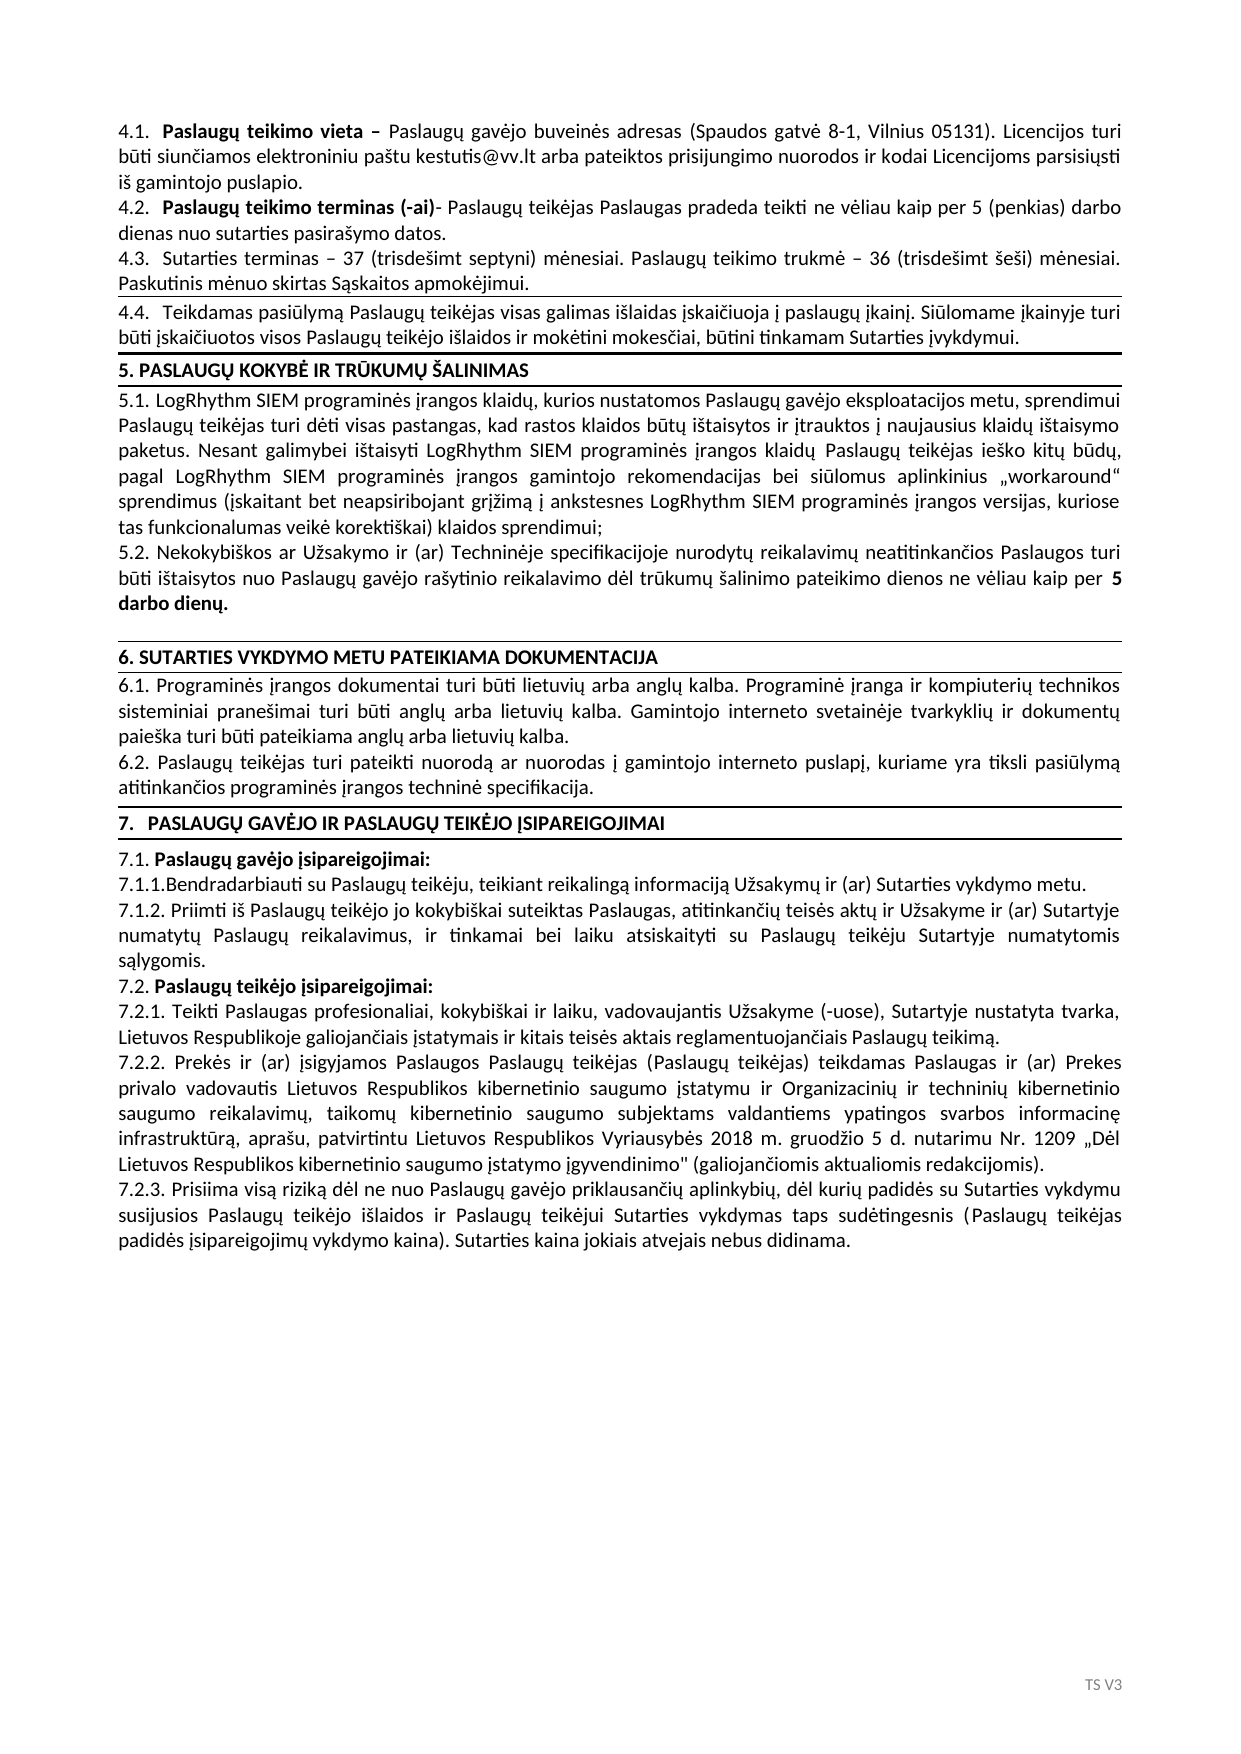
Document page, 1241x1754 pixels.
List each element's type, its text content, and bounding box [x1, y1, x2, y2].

list Sutarties terminas – 37 (trisdešimt septyni) mėnesiai. Paslaugų teikimo trukmė – 36 (trisdešimt šeši) mėnesiai. Paskutinis mėnuo skirtas Sąskaitos apmokėjimui. [118, 245, 1122, 296]
list PASLAUGŲ GAVĖJO IR PASLAUGŲ TEIKĖJO ĮSIPAREIGOJIMAI [118, 808, 1122, 838]
text 7.1.1.Bendradarbiauti su Paslaugų teikėju, teikiant reikalingą informaciją Užsakymų ir (ar) Sutarties vykdymo metu. [118, 871, 1122, 897]
text 7.2. Paslaugų teikėjo įsipareigojimai: [118, 973, 1122, 998]
list 5. PASLAUGŲ KOKYBĖ IR TRŪKUMŲ ŠALINIMAS [118, 355, 1122, 385]
list Paslaugų teikimo vieta – Paslaugų gavėjo buveinės adresas (Spaudos gatvė 8-1, Vilnius 05131). Licencijos turi būti siunčiamos elektroniniu paštu kestutis@vv.lt arba pateiktos prisijungimo nuorodos ir kodai Licencijoms parsisiųsti iš gamintojo puslapio. [118, 118, 1122, 194]
list LogRhythm SIEM programinės įrangos klaidų, kurios nustatomos Paslaugų gavėjo eksploatacijos metu, sprendimui Paslaugų teikėjas turi dėti visas pastangas, kad rastos klaidos būtų ištaisytos ir įtrauktos į naujausius klaidų ištaisymo paketus. Nesant galimybei ištaisyti LogRhythm SIEM programinės įrangos klaidų Paslaugų teikėjas ieško kitų būdų, pagal LogRhythm SIEM programinės įrangos gamintojo rekomendacijas bei siūlomus aplinkinius „workaround“ sprendimus (įskaitant bet neapsiribojant grįžimą į ankstesnes LogRhythm SIEM programinės įrangos versijas, kuriose tas funkcionalumas veikė korektiškai) klaidos sprendimui; [118, 387, 1122, 539]
text 7.2.2. Prekės ir (ar) įsigyjamos Paslaugos Paslaugų teikėjas (Paslaugų teikėjas) teikdamas Paslaugas ir (ar) Prekes privalo vadovautis Lietuvos Respublikos kibernetinio saugumo įstatymu ir Organizacinių ir techninių kibernetinio saugumo reikalavimų, taikomų kibernetinio saugumo subjektams valdantiems ypatingos svarbos informacinę infrastruktūrą, aprašu, patvirtintu Lietuvos Respublikos Vyriausybės 2018 m. gruodžio 5 d. nutarimu Nr. 1209 „Dėl Lietuvos Respublikos kibernetinio saugumo įstatymo įgyvendinimo" (galiojančiomis aktualiomis redakcijomis). [118, 1049, 1122, 1176]
text 6. SUTARTIES VYKDYMO METU PATEIKIAMA DOKUMENTACIJA [118, 642, 1122, 672]
list Paslaugų teikimo terminas (-ai)- Paslaugų teikėjas Paslaugas pradeda teikti ne vėliau kaip per 5 (penkias) darbo dienas nuo sutarties pasirašymo datos. [118, 194, 1122, 245]
text 7.2.3. Prisiima visą riziką dėl ne nuo Paslaugų gavėjo priklausančių aplinkybių, dėl kurių padidės su Sutarties vykdymu susijusios Paslaugų teikėjo išlaidos ir Paslaugų teikėjui Sutarties vykdymas taps sudėtingesnis (Paslaugų teikėjas padidės įsipareigojimų vykdymo kaina). Sutarties kaina jokiais atvejais nebus didinama. [118, 1176, 1122, 1253]
text 7.1.2. Priimti iš Paslaugų teikėjo jo kokybiškai suteiktas Paslaugas, atitinkančių teisės aktų ir Užsakyme ir (ar) Sutartyje numatytų Paslaugų reikalavimus, ir tinkamai bei laiku atsiskaityti su Paslaugų teikėju Sutartyje numatytomis sąlygomis. [118, 897, 1122, 973]
text 5.2. Nekokybiškos ar Užsakymo ir (ar) Techninėje specifikacijoje nurodytų reikalavimų neatitinkančios Paslaugos turi būti ištaisytos nuo Paslaugų gavėjo rašytinio reikalavimo dėl trūkumų šalinimo pateikimo dienos ne vėliau kaip per [118, 539, 1122, 616]
text 6.1. Programinės įrangos dokumentai turi būti lietuvių arba anglų kalba. Programinė įranga ir kompiuterių technikos sisteminiai pranešimai turi būti anglų arba lietuvių kalba. Gamintojo interneto svetainėje tvarkyklių ir dokumentų paieška turi būti pateikiama anglų arba lietuvių kalba. [118, 673, 1122, 749]
text 6.2. Paslaugų teikėjas turi pateikti nuorodą ar nuorodas į gamintojo interneto puslapį, kuriame yra tiksli pasiūlymą atitinkančios programinės įrangos techninė specifikacija. [118, 749, 1122, 800]
text 7.2.1. Teikti Paslaugas profesionaliai, kokybiškai ir laiku, vadovaujantis Užsakyme (-uose), Sutartyje nustatyta tvarka, Lietuvos Respublikoje galiojančiais įstatymais ir kitais teisės aktais reglamentuojančiais Paslaugų teikimą. [118, 998, 1122, 1049]
list Teikdamas pasiūlymą Paslaugų teikėjas visas galimas išlaidas įskaičiuoja į paslaugų įkainį. Siūlomame įkainyje turi būti įskaičiuotos visos Paslaugų teikėjo išlaidos ir mokėtini mokesčiai, būtini tinkamam Sutarties įvykdymui. [118, 297, 1122, 352]
text 7.1. Paslaugų gavėjo įsipareigojimai: [118, 846, 1122, 871]
